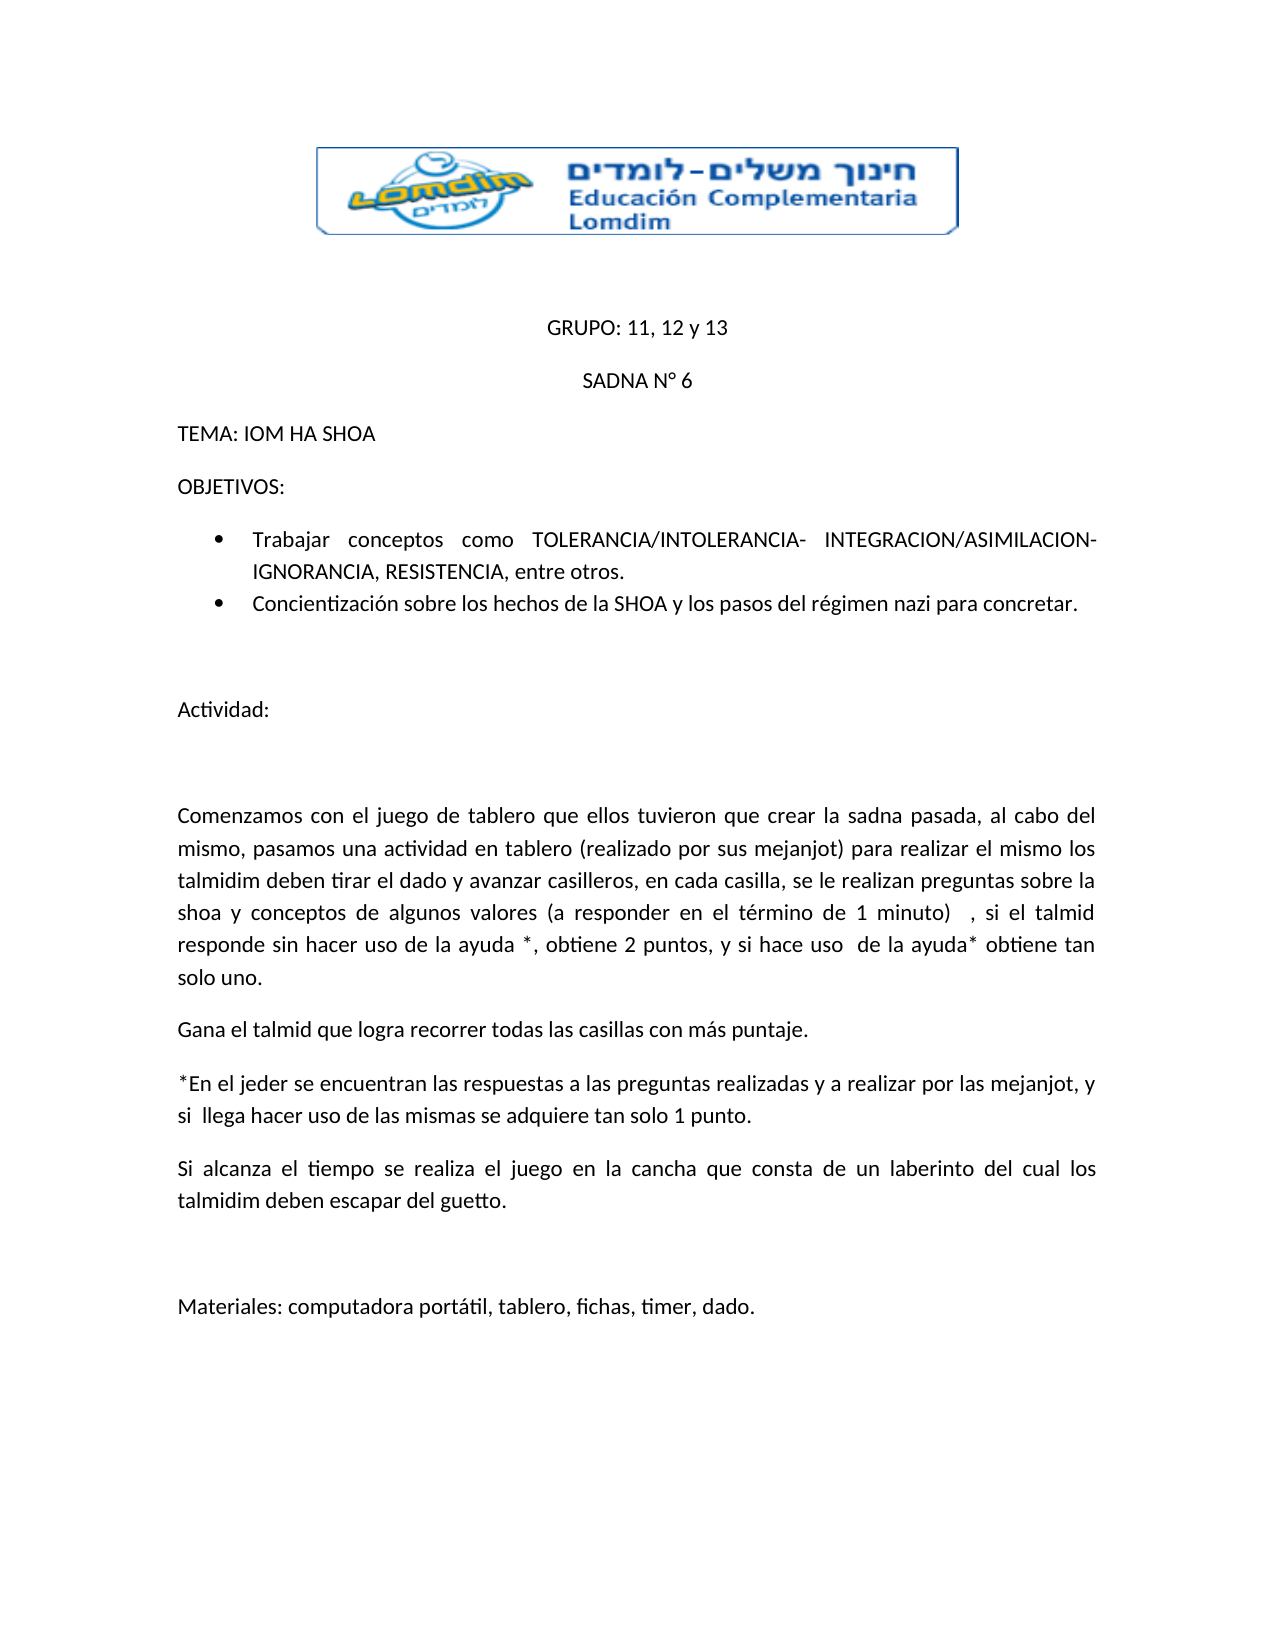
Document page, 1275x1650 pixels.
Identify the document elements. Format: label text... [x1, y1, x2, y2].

text GRUPO: 11, 12 y 13 [177, 313, 1098, 341]
text SADNA N° 6 [177, 366, 1098, 394]
list Concientización sobre los hechos de la SHOA y los pasos del régimen nazi para concretar. [215, 589, 1098, 618]
text Gana el talmid que logra recorrer todas las casillas con más puntaje. [177, 1016, 1098, 1044]
text TEMA: IOM HA SHOA [177, 419, 1098, 447]
picture [316, 147, 959, 235]
text *En el jeder se encuentran las respuestas a las preguntas realizadas y a realizar por las mejanjot, y si llega hacer uso de las mismas se adquiere tan solo 1 punto. [177, 1069, 1098, 1129]
list Trabajar conceptos como TOLERANCIA/INTOLERANCIA- INTEGRACION/ASIMILACION- IGNORANCIA, RESISTENCIA, entre otros. [215, 525, 1098, 585]
text Si alcanza el tiempo se realiza el juego en la cancha que consta de un laberinto del cual los talmidim deben escapar del guetto. [177, 1154, 1098, 1214]
text OBJETIVOS: [177, 472, 1098, 500]
text Materiales: computadora portátil, tablero, fichas, timer, dado. [177, 1292, 1098, 1320]
text Actividad: [177, 696, 1098, 724]
text Comenzamos con el juego de tablero que ellos tuvieron que crear la sadna pasada, al cabo del mismo, pasamos una actividad en tablero (realizado por sus mejanjot) para realizar el mismo los talmidim deben tirar el dado y avanzar casilleros, en cada casilla, se le realizan preguntas sobre la shoa y conceptos de algunos valores (a responder en el término de 1 minuto) , si el talmid responde sin hacer uso de la ayuda *, obtiene 2 puntos, y si hace uso de la ayuda* obtiene tan solo uno. [177, 802, 1098, 991]
